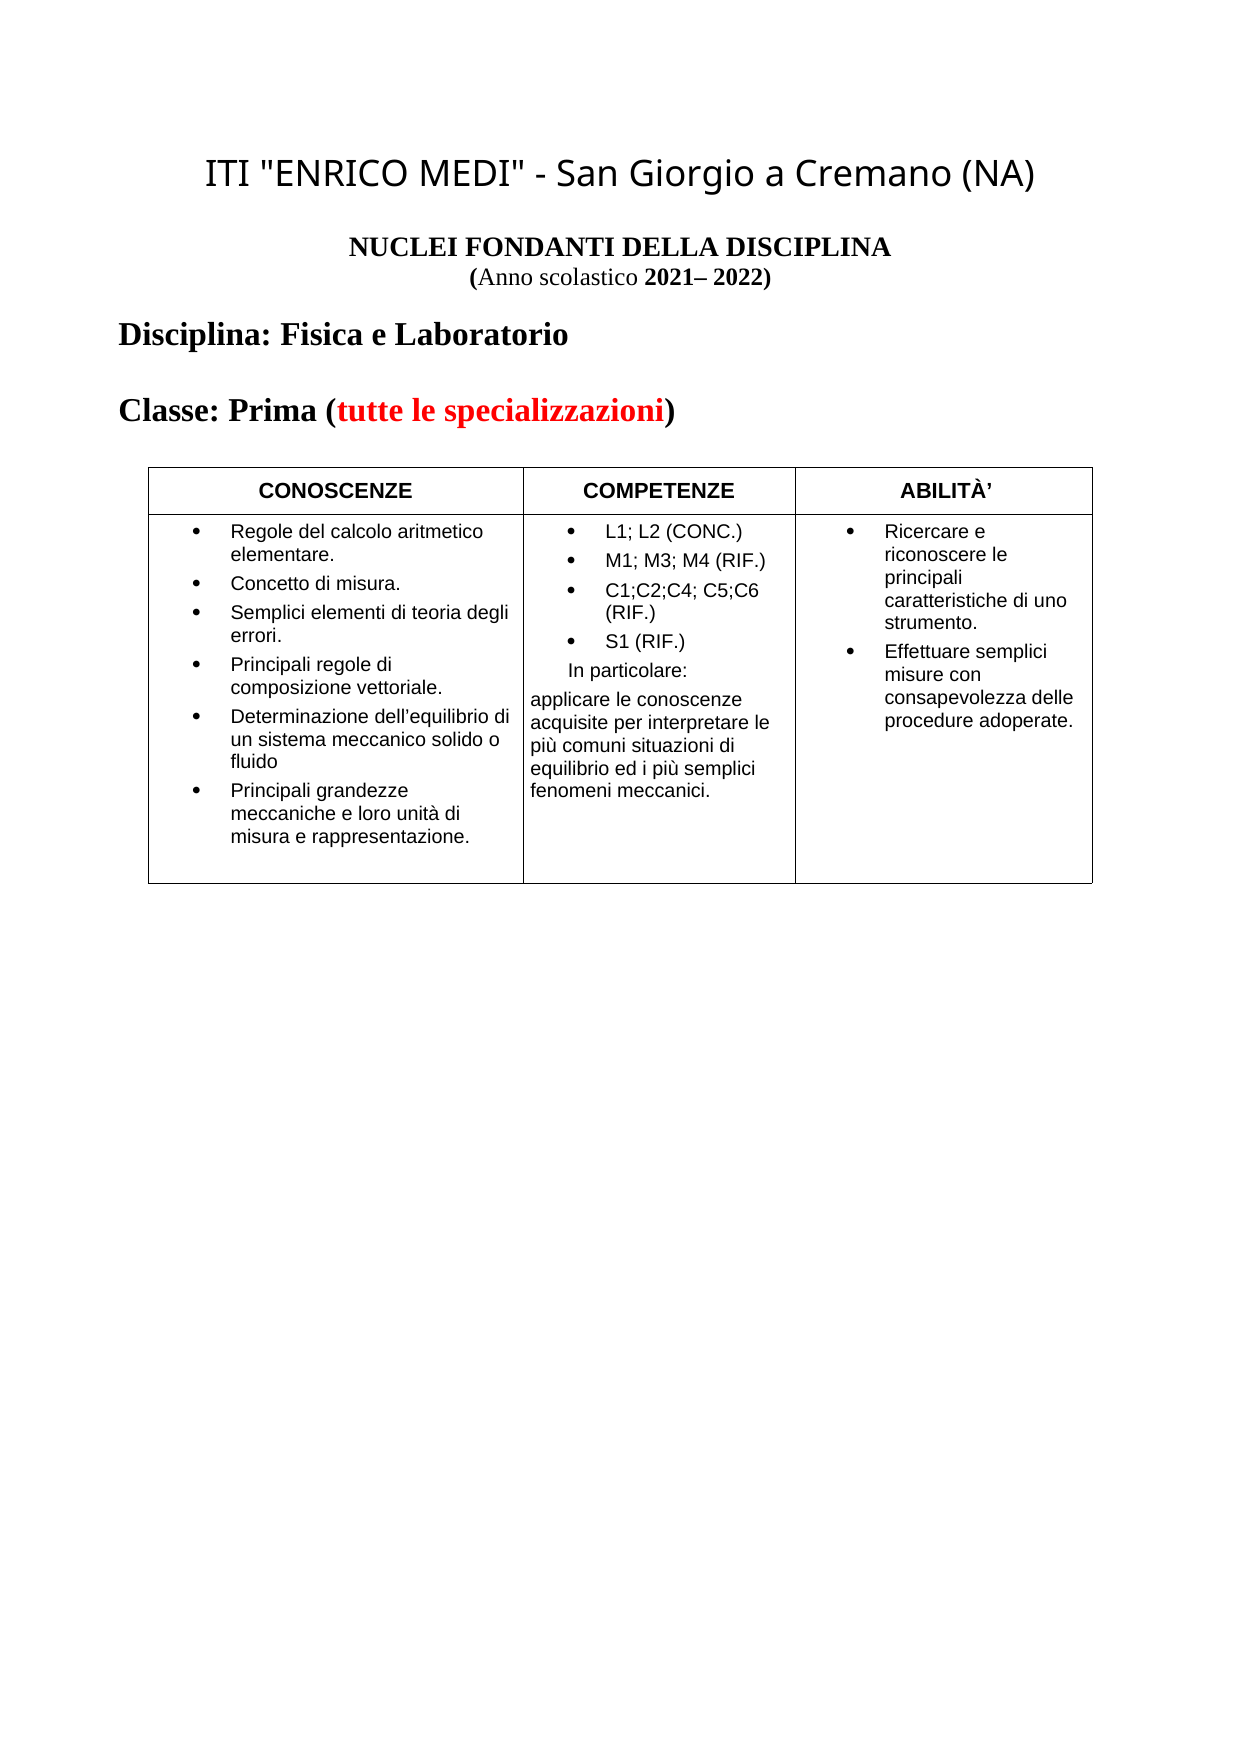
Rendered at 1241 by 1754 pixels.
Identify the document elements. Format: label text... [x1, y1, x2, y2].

text Disciplina: Fisica e Laboratorio [118, 314, 1122, 352]
table_header CONOSCENZE [149, 468, 523, 513]
text ITI "ENRICO MEDI" - San Giorgio a Cremano (NA) [118, 148, 1122, 197]
table_header COMPETENZE [524, 468, 795, 513]
text NUCLEI FONDANTI DELLA DISCIPLINA [118, 230, 1122, 262]
table_cell Ricercare e riconoscere le principali caratteristiche di uno strumento. Effettuare semplici misure con consapevolezza delle procedure adoperate. [796, 515, 1092, 883]
table_cell Regole del calcolo aritmetico elementare. Concetto di misura. Semplici elementi di teoria degli errori. Principali regole di composizione vettoriale. Determinazione dell’equilibrio di un sistema meccanico solido o fluido Principali grandezze meccaniche e loro unità di misura e rappresentazione. [149, 515, 523, 883]
subtitle (Anno scolastico 2021– 2022) [118, 262, 1122, 291]
text Classe: Prima (tutte le specializzazioni) [118, 390, 1122, 429]
table_cell L1; L2 (CONC.) M1; M3; M4 (RIF.) C1;C2;C4; C5;C6 (RIF.) S1 (RIF.) In particolare: applicare le conoscenze acquisite per interpretare le più comuni situazioni di equilibrio ed i più semplici fenomeni meccanici. [524, 515, 795, 883]
table_header ABILITÀ’ [796, 468, 1092, 513]
